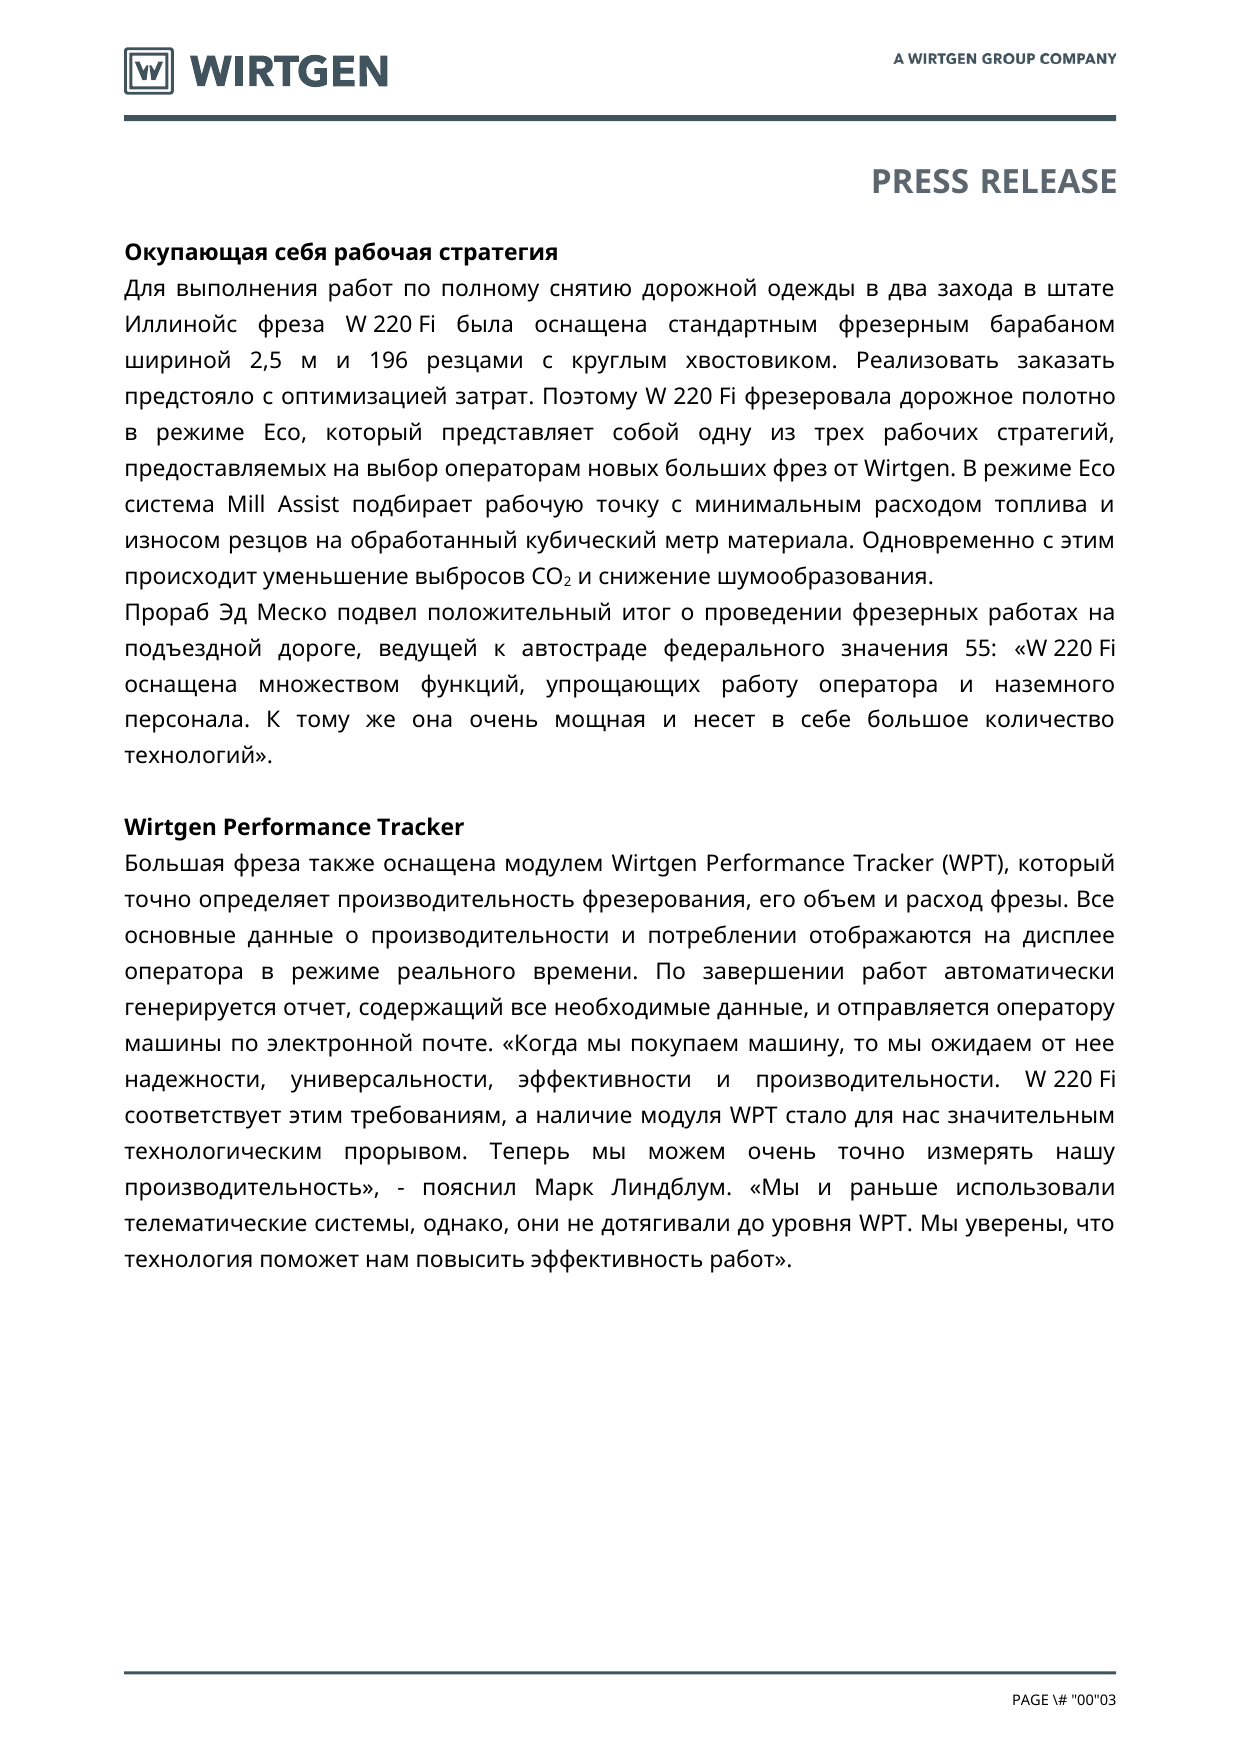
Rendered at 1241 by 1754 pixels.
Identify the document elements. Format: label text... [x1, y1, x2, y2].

picture [893, 53, 1117, 64]
text Для выполнения работ по полному снятию дорожной одежды в два захода в штате Иллинойс фреза W 220 Fi была оснащена стандартным фрезерным барабаном шириной 2,5 м и 196 резцами с круглым хвостовиком. Реализовать заказать предстояло с оптимизацией затрат. Поэтому W 220 Fi фрезеровала дорожное полотно в режиме Eco, который представляет собой одну из трех рабочих стратегий, предоставляемых на выбор операторам новых больших фрез от Wirtgen. В режиме Eco система Mill Assist подбирает рабочую точку с минимальным расходом топлива и износом резцов на обработанный кубический метр материала. Одновременно с этим происходит уменьшение выбросов CO2 и снижение шумообразования. [124, 272, 1116, 591]
text Wirtgen Performance Tracker [124, 811, 1116, 842]
text Прораб Эд Меско подвел положительный итог о проведении фрезерных работах на подъездной дороге, ведущей к автостраде федерального значения 55: «W 220 Fi оснащена множеством функций, упрощающих работу оператора и наземного персонала. К тому же она очень мощная и несет в себе большое количество технологий». [124, 596, 1116, 771]
text Большая фреза также оснащена модулем Wirtgen Performance Tracker (WPT), который точно определяет производительность фрезерования, его объем и расход фрезы. Все основные данные о производительности и потреблении отображаются на дисплее оператора в режиме реального времени. По завершении работ автоматически генерируется отчет, содержащий все необходимые данные, и отправляется оператору машины по электронной почте. «Когда мы покупаем машину, то мы ожидаем от нее надежности, универсальности, эффективности и производительности. W 220 Fi соответствует этим требованиям, а наличие модуля WPT стало для нас значительным технологическим прорывом. Теперь мы можем очень точно измерять нашу производительность», - пояснил Марк Линдблум. «Мы и раньше использовали телематические системы, однако, они не дотягивали до уровня WPT. Мы уверены, что технология поможет нам повысить эффективность работ». [124, 847, 1116, 1274]
text Окупающая себя рабочая стратегия [124, 236, 1116, 267]
